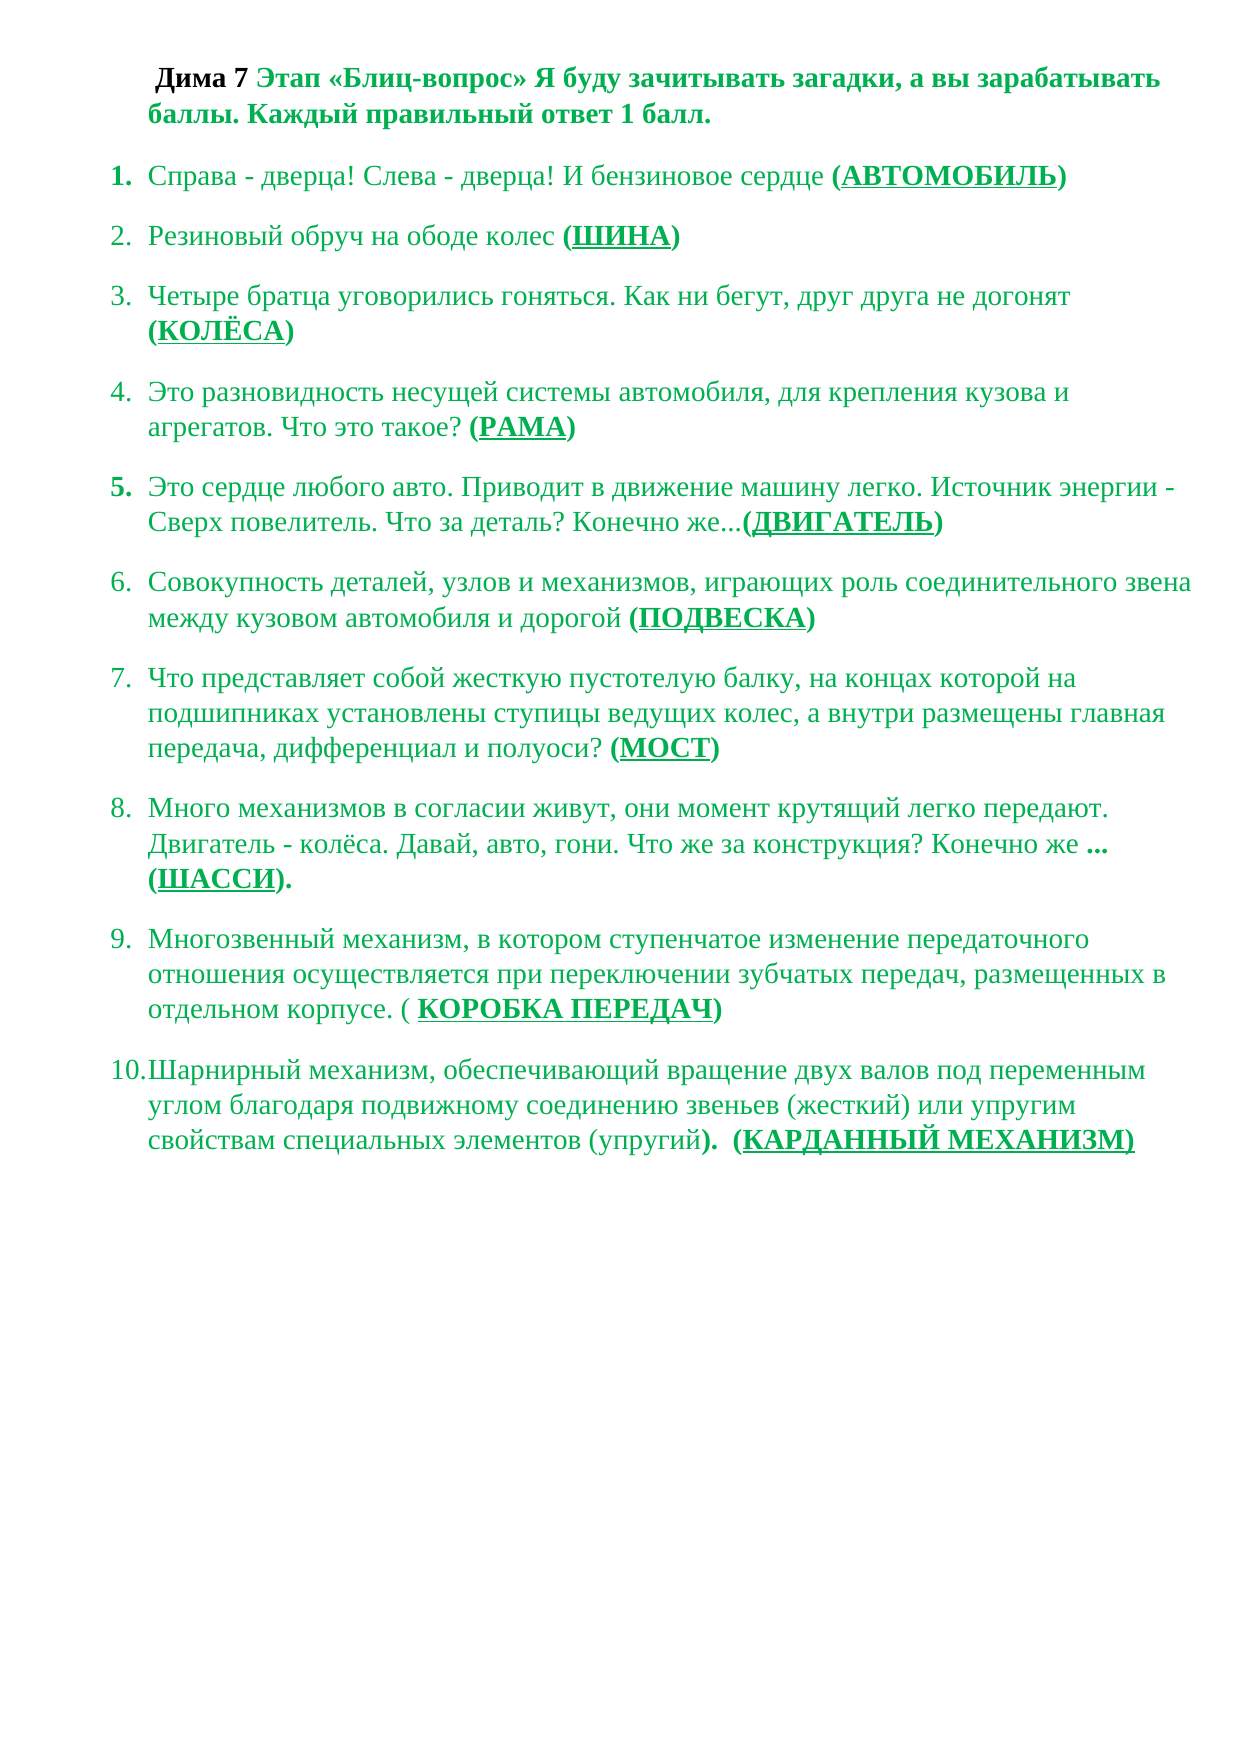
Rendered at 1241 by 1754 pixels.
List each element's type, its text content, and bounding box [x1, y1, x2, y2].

list Резиновый обруч на ободе колес (ШИНА) [110, 217, 1196, 252]
list Шарнирный механизм, обеспечивающий вращение двух валов под переменным углом благодаря подвижному соединению звеньев (жесткий) или упругим свойствам специальных элементов (упругий). (КАРДАННЫЙ МЕХАНИЗМ) [110, 1051, 1196, 1157]
list Справа - дверца! Слева - дверца! И бензиновое сердце (АВТОМОБИЛЬ) [110, 156, 1196, 192]
text Дима 7 Этап «Блиц-вопрос» Я буду зачитывать загадки, а вы зарабатывать баллы. Каждый правильный ответ 1 балл. [148, 59, 1196, 131]
list Это сердце любого авто. Приводит в движение машину легко. Источник энергии - Сверх повелитель. Что за деталь? Конечно же...(ДВИГАТЕЛЬ) [110, 468, 1196, 539]
list Многозвенный механизм, в котором ступенчатое изменение передаточного отношения осуществляется при переключении зубчатых передач, размещенных в отдельном корпусе. ( КОРОБКА ПЕРЕДАЧ) [110, 920, 1196, 1026]
list Много механизмов в согласии живут, они момент крутящий легко передают. Двигатель - колёса. Давай, авто, гони. Что же за конструкция? Конечно же ...(ШАССИ). [110, 790, 1196, 895]
list Это разновидность несущей системы автомобиля, для крепления кузова и агрегатов. Что это такое? (РАМА) [110, 373, 1196, 443]
list Четыре братца уговорились гоняться. Как ни бегут, друг друга не догонят (КОЛЁСА) [110, 277, 1196, 348]
list Совокупность деталей, узлов и механизмов, играющих роль соединительного звена между кузовом автомобиля и дорогой (ПОДВЕСКА) [110, 564, 1196, 634]
list Что представляет собой жесткую пустотелую балку, на концах которой на подшипниках установлены ступицы ведущих колес, а внутри размещены главная передача, дифференциал и полуоси? (МОСТ) [110, 659, 1196, 765]
